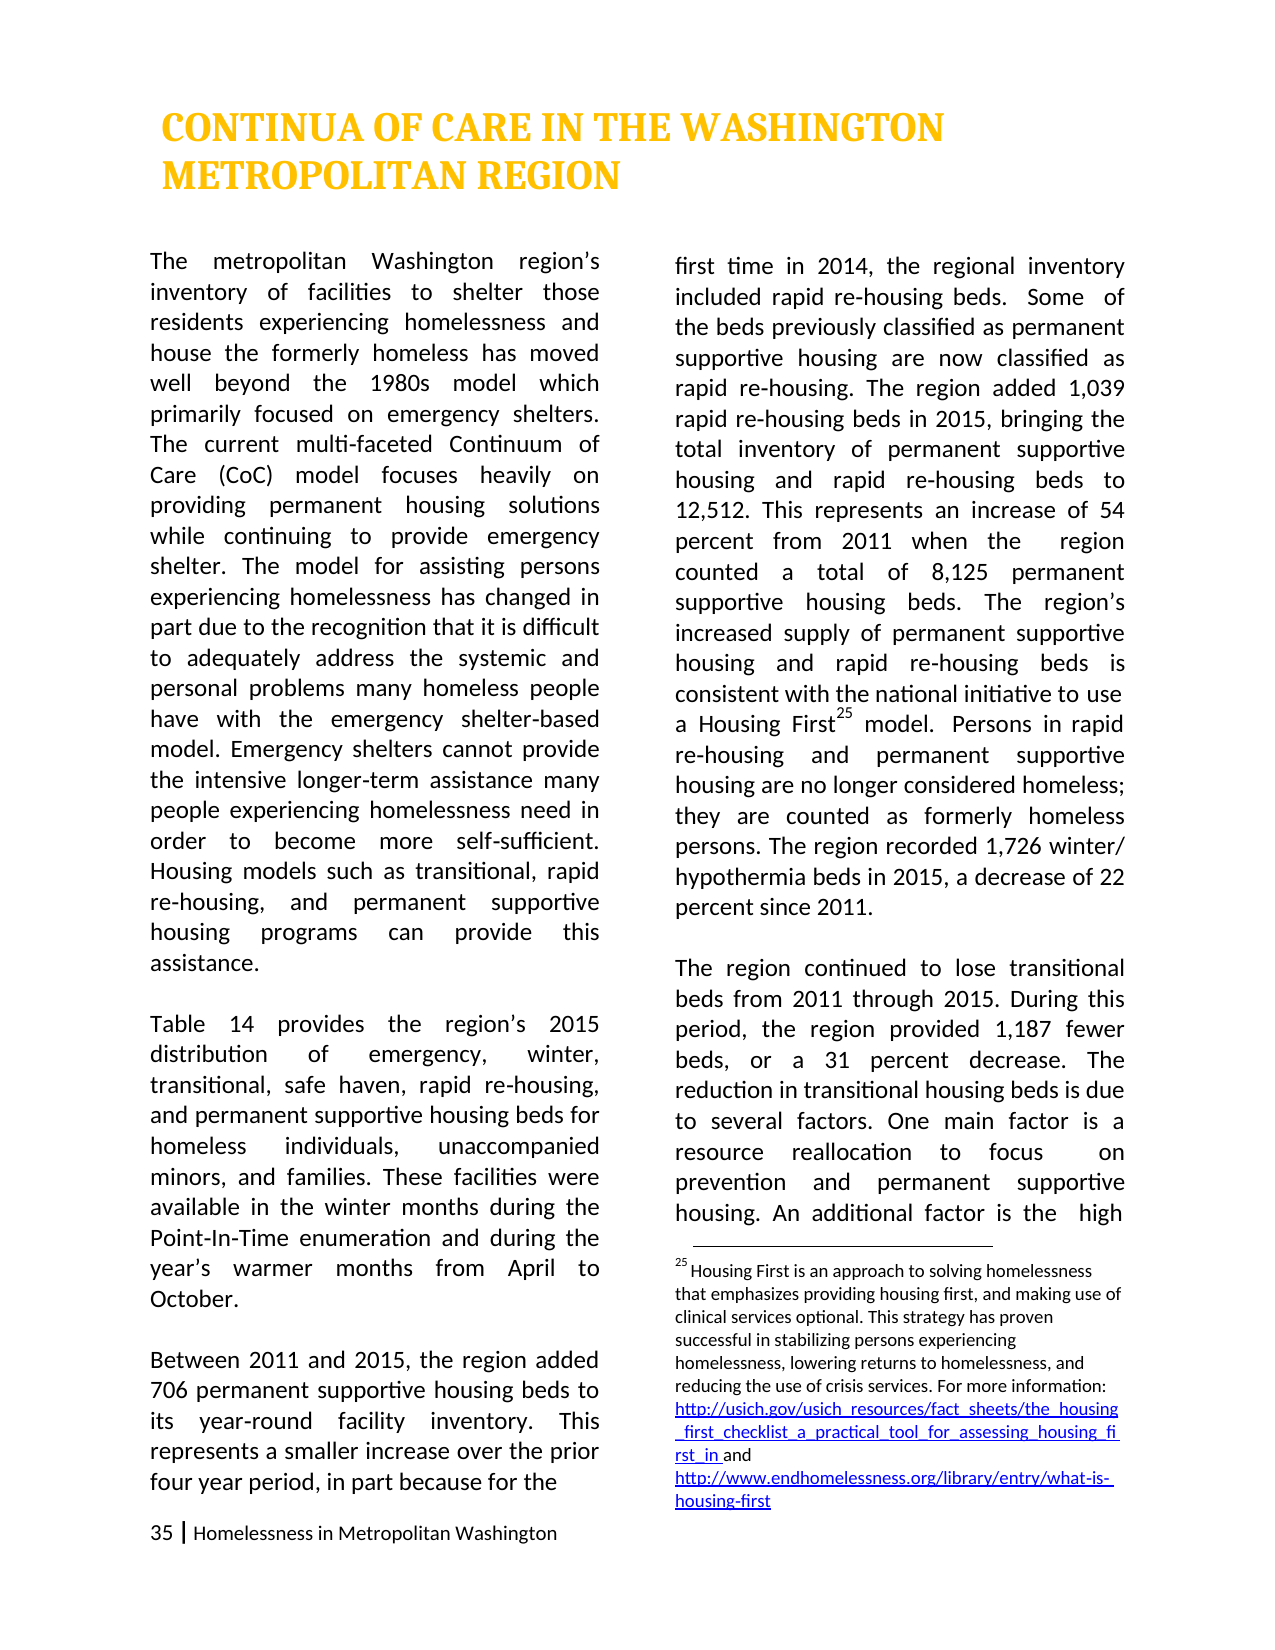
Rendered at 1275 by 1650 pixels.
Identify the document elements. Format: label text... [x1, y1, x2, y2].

subtitle CONTINUA OF CARE IN THE WASHINGTON METROPOLITAN REGION [161, 104, 965, 199]
text re‐housing and permanent supportive housing are no longer considered homeless; they are counted as formerly homeless persons. The region recorded 1,726 winter/ hypothermia beds in 2015, a decrease of 22 percent since 2011. [675, 739, 1125, 922]
text first time in 2014, the regional inventory included rapid re‐housing beds. Some of the beds previously classified as permanent supportive housing are now classified as rapid re‐housing. The region added 1,039 rapid re‐housing beds in 2015, bringing the total inventory of permanent supportive housing and rapid re‐housing beds to 12,512. This represents an increase of 54 percent from 2011 when the region counted a total of 8,125 permanent supportive housing beds. The region’s increased supply of permanent supportive housing and rapid re‐housing beds is consistent with the national initiative to use [675, 250, 1126, 708]
text a Housing First25 model. Persons in rapid [675, 708, 1137, 739]
text 25 Housing First is an approach to solving homelessness that emphasizes providing housing first, and making use of clinical services optional. This strategy has proven successful in stabilizing persons experiencing homelessness, lowering returns to homelessness, and reducing the use of crisis services. For more information: http://usich.gov/usich_resources/fact_sheets/the_housing [675, 1254, 1125, 1420]
text _first_checklist_a_practical_tool_for_assessing_housing_fi rst_in and http://www.endhomelessness.org/library/entry/what‐is‐ housing‐first [675, 1420, 1122, 1512]
text The region continued to lose transitional beds from 2011 through 2015. During this period, the region provided 1,187 fewer beds, or a 31 percent decrease. The reduction in transitional housing beds is due to several factors. One main factor is a resource reallocation to focus on prevention and permanent supportive housing. An additional factor is the high [675, 953, 1125, 1227]
text Table 14 provides the region’s 2015 distribution of emergency, winter, transitional, safe haven, rapid re‐housing, and permanent supportive housing beds for homeless individuals, unaccompanied minors, and families. These facilities were available in the winter months during the Point‐In‐Time enumeration and during the year’s warmer months from April to October. [150, 1008, 600, 1313]
text Between 2011 and 2015, the region added 706 permanent supportive housing beds to its year‐round facility inventory. This represents a smaller increase over the prior four year period, in part because for the [150, 1344, 600, 1497]
text The metropolitan Washington region’s inventory of facilities to shelter those residents experiencing homelessness and house the formerly homeless has moved well beyond the 1980s model which primarily focused on emergency shelters. The current multi‐faceted Continuum of Care (CoC) model focuses heavily on providing permanent housing solutions while continuing to provide emergency shelter. The model for assisting persons experiencing homelessness has changed in part due to the recognition that it is difficult to adequately address the systemic and personal problems many homeless people have with the emergency shelter‐based model. Emergency shelters cannot provide the intensive longer‐term assistance many people experiencing homelessness need in order to become more self‐sufficient. Housing models such as transitional, rapid re‐housing, and permanent supportive housing programs can provide this assistance. [150, 245, 600, 978]
